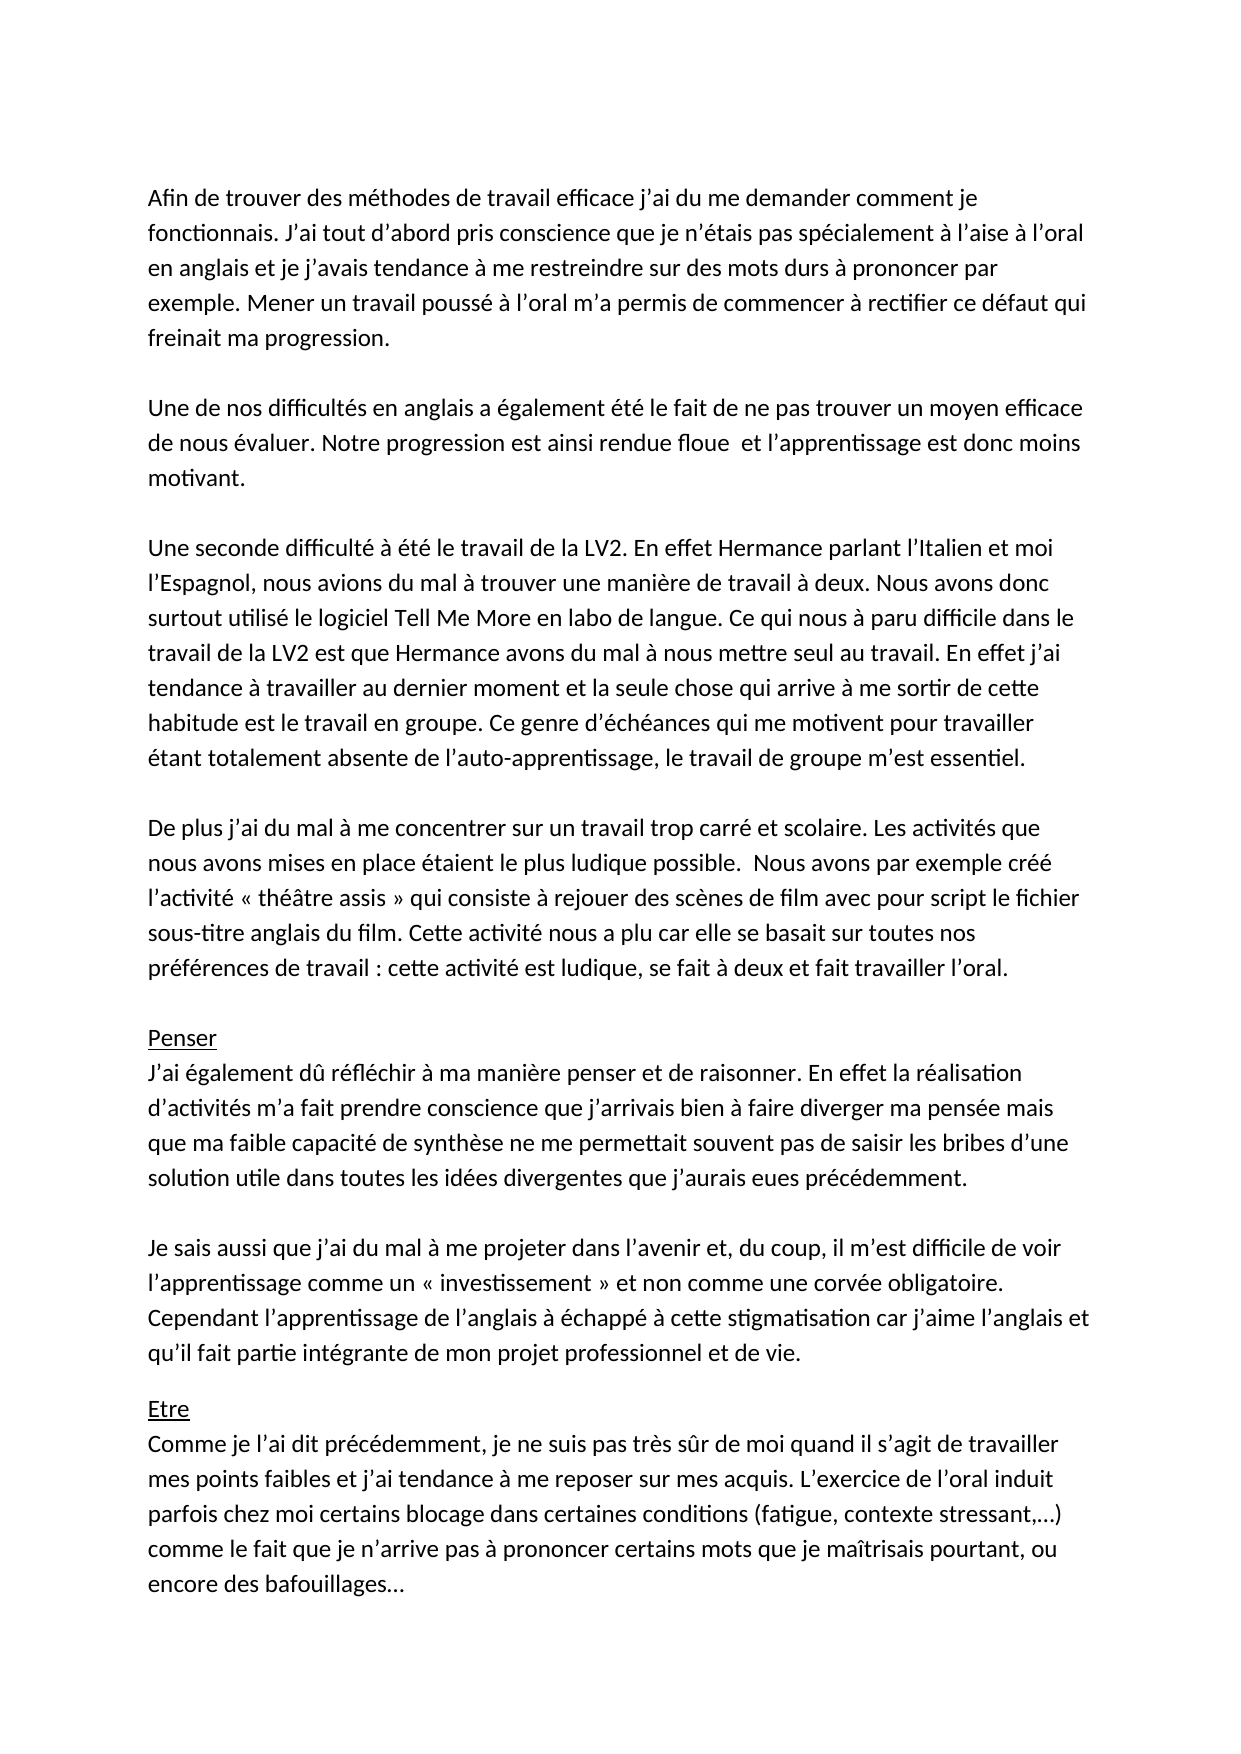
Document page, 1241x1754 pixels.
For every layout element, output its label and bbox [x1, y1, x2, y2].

text [148, 1393, 1093, 1599]
text [148, 148, 1093, 1368]
